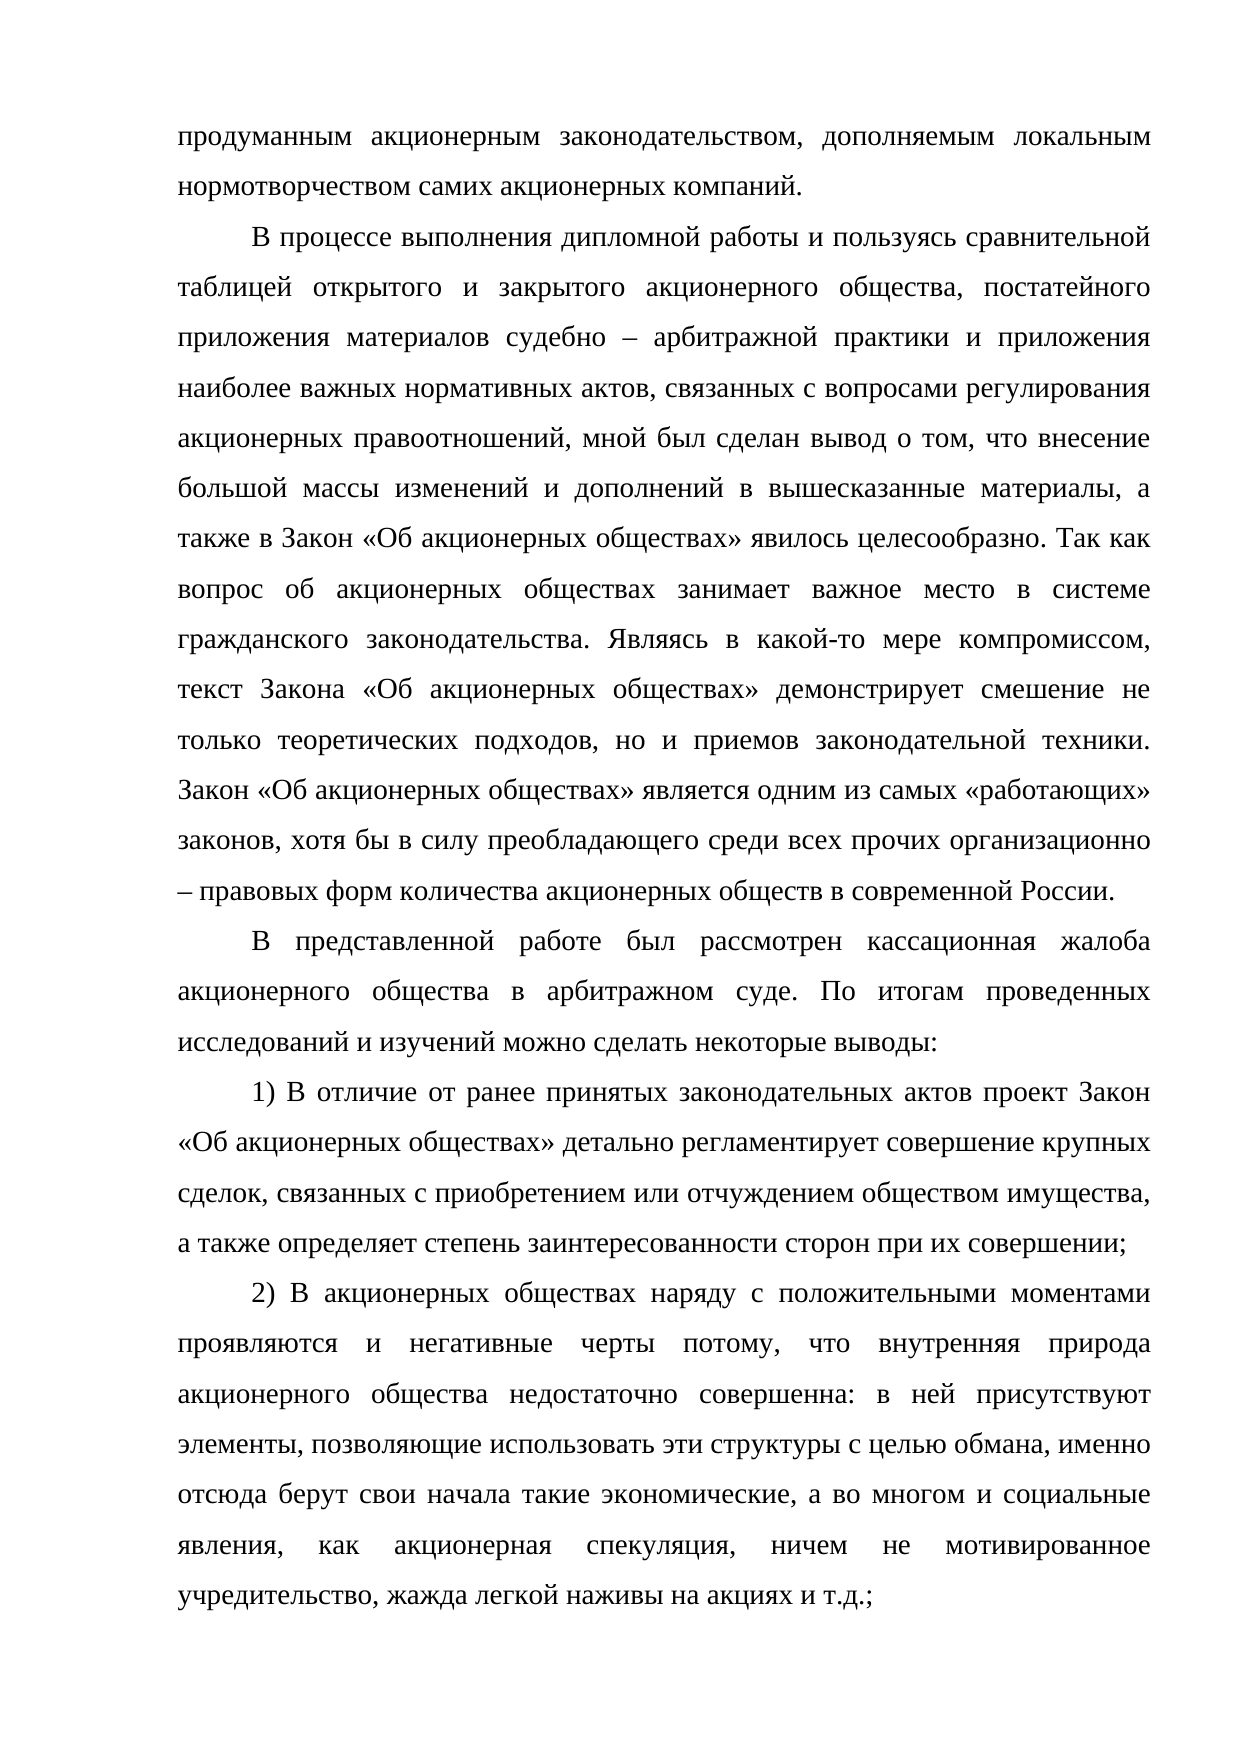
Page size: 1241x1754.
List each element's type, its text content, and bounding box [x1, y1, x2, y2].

text В процессе выполнения дипломной работы и пользуясь сравнительной таблицей открытого и закрытого акционерного общества, постатейного приложения материалов судебно – арбитражной практики и приложения наиболее важных нормативных актов, связанных с вопросами регулирования акционерных правоотношений, мной был сделан вывод о том, что внесение большой массы изменений и дополнений в вышесказанные материалы, а также в Закон «Об акционерных обществах» явилось целесообразно. Так как вопрос об акционерных обществах занимает важное место в системе гражданского законодательства. Являясь в какой-то мере компромиссом, текст Закона «Об акционерных обществах» демонстрирует смешение не только теоретических подходов, но и приемов законодательной техники. Закон «Об акционерных обществах» является одним из самых «работающих» законов, хотя бы в силу преобладающего среди всех прочих организационно – правовых форм количества акционерных обществ в современной России. [177, 219, 1152, 906]
text В представленной работе был рассмотрен кассационная жалоба акционерного общества в арбитражном суде. По итогам проведенных исследований и изучений можно сделать некоторые выводы: [177, 923, 1152, 1057]
text 1) В отличие от ранее принятых законодательных актов проект Закон «Об акционерных обществах» детально регламентирует совершение крупных сделок, связанных с приобретением или отчуждением обществом имущества, а также определяет степень заинтересованности сторон при их совершении; [177, 1074, 1152, 1258]
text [177, 118, 1152, 202]
text 2) В акционерных обществах наряду с положительными моментами проявляются и негативные черты потому, что внутренняя природа акционерного общества недостаточно совершенна: в ней присутствуют элементы, позволяющие использовать эти структуры с целью обмана, именно отсюда берут свои начала такие экономические, а во многом и социальные явления, как акционерная спекуляция, ничем не мотивированное учредительство, жажда легкой наживы на акциях и т.д.; [177, 1275, 1152, 1611]
